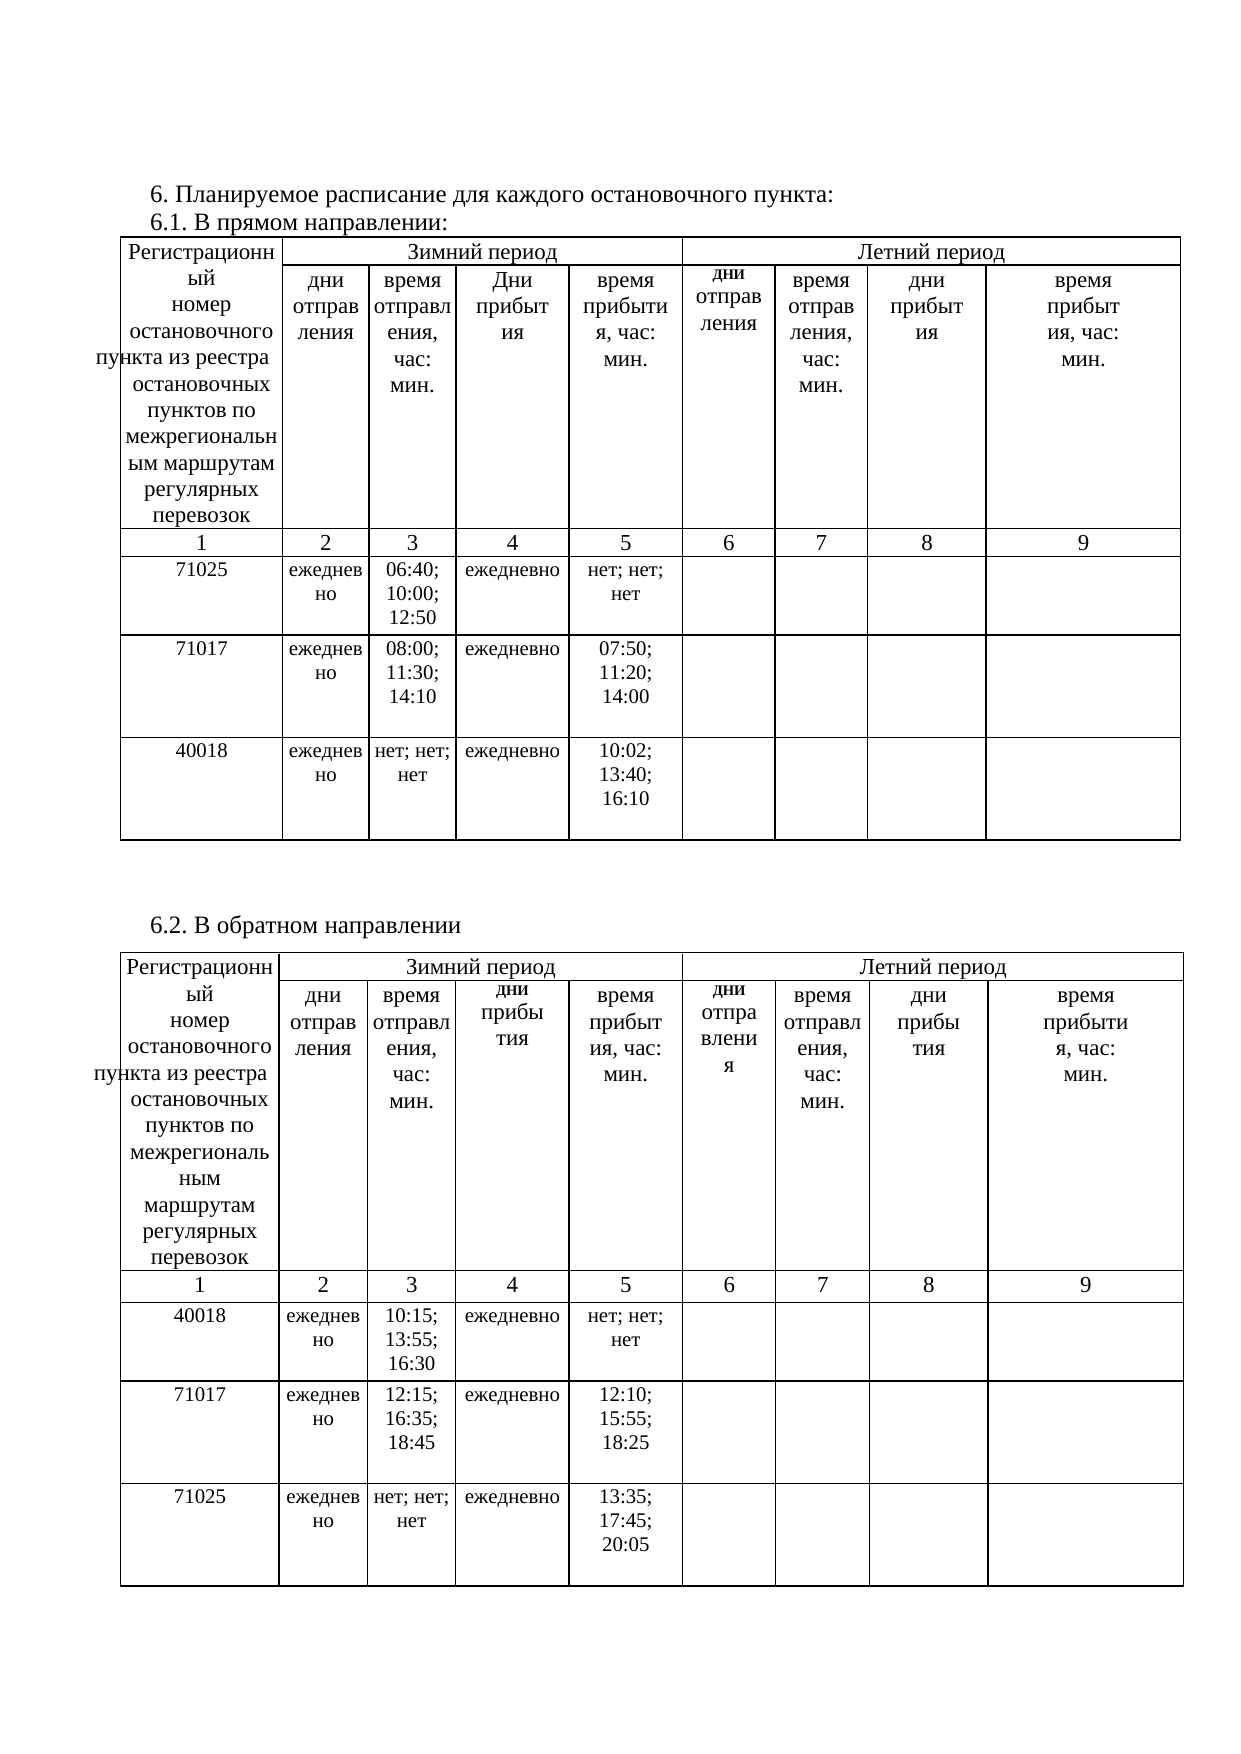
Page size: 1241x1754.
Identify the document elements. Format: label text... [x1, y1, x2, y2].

table_cell 6 [683, 1271, 775, 1302]
table_cell [989, 1303, 1183, 1380]
table_cell ежедневно [280, 1484, 367, 1585]
table_cell [776, 1382, 869, 1482]
table_cell ежедневно [457, 636, 568, 737]
table_cell 6 [683, 529, 774, 556]
table_cell 4 [457, 529, 568, 556]
table_cell Дни прибыт ия [457, 266, 568, 528]
table_cell 13:35; 17:45; 20:05 [570, 1484, 682, 1585]
table_cell [683, 738, 774, 839]
table_cell время прибыт ия, час: мин. [570, 981, 682, 1270]
table_cell 71017 [121, 1382, 278, 1482]
table_cell 5 [570, 529, 682, 556]
table_cell 9 [989, 1271, 1183, 1302]
table_cell дни отправ ления [280, 981, 367, 1270]
table_cell ежедневно [456, 1382, 568, 1482]
table_cell [987, 557, 1180, 634]
table_cell 8 [870, 1271, 987, 1302]
table_cell 07:50; 11:20; 14:00 [570, 636, 682, 737]
table_cell дни прибы тия [870, 981, 987, 1270]
table_cell 10:15; 13:55; 16:30 [368, 1303, 455, 1380]
table_cell время прибыти я, час: мин. [570, 266, 682, 528]
table_cell 71025 [121, 1484, 278, 1585]
table_cell 12:15; 16:35; 18:45 [368, 1382, 455, 1482]
table_cell 7 [776, 1271, 869, 1302]
text 6.1. В прямом направлении: [150, 207, 1090, 236]
table_cell 3 [368, 1271, 455, 1302]
table_cell нет; нет; нет [368, 1484, 455, 1585]
table_cell дни прибыт ия [868, 266, 985, 528]
table_cell время отправл ения, час: мин. [368, 981, 455, 1270]
table_cell [870, 1382, 987, 1482]
table_cell ДНИ отправ ления [683, 266, 774, 528]
table_cell 7 [776, 529, 867, 556]
table_cell [868, 557, 985, 634]
table_cell 4 [456, 1271, 568, 1302]
table_header Зимний период [280, 953, 682, 980]
table_cell [683, 1484, 775, 1585]
table_cell [987, 636, 1180, 737]
table_cell ежедневно [457, 738, 568, 839]
table_cell [776, 1484, 869, 1585]
table_cell [989, 1484, 1183, 1585]
table_cell [776, 636, 867, 737]
table_cell 5 [570, 1271, 682, 1302]
table_cell 8 [868, 529, 985, 556]
table_header Зимний период [283, 238, 682, 264]
table_cell время отправл ения, час: мин. [776, 981, 869, 1270]
table_header Летний период [683, 953, 1183, 980]
table_cell 12:10; 15:55; 18:25 [570, 1382, 682, 1482]
table_cell ежедневно [456, 1484, 568, 1585]
table_cell 2 [280, 1271, 367, 1302]
table_cell [870, 1303, 987, 1380]
table_cell [776, 557, 867, 634]
table_cell 10:02; 13:40; 16:10 [570, 738, 682, 839]
table_cell 71025 [121, 557, 282, 634]
table_cell дни отправ ления [283, 266, 368, 528]
table_cell ежедневно [283, 557, 368, 634]
table_cell 08:00; 11:30; 14:10 [370, 636, 455, 737]
table_cell [868, 738, 985, 839]
table_cell [989, 1382, 1183, 1482]
table_cell [776, 738, 867, 839]
table_cell ежедневно [283, 636, 368, 737]
table_cell [683, 557, 774, 634]
table_cell нет; нет; нет [370, 738, 455, 839]
table_cell 40018 [121, 1303, 278, 1380]
table_header Регистрационный номер остановочного пункта из реестра остановочных пунктов по межрегиональным маршрутам регулярных перевозок [121, 238, 282, 528]
table_cell нет; нет; нет [570, 1303, 682, 1380]
table_cell 40018 [121, 738, 282, 839]
table_cell ДНИ прибы тия [456, 981, 568, 1270]
table_cell ежедневно [280, 1303, 367, 1380]
table_cell ДНИ отпра влени я [683, 981, 775, 1270]
table_cell [870, 1484, 987, 1585]
table_cell 71017 [121, 636, 282, 737]
table_cell [683, 1382, 775, 1482]
table_cell время отправл ения, час: мин. [370, 266, 455, 528]
text 6.2. В обратном направлении [150, 911, 1090, 939]
table_cell 2 [283, 529, 368, 556]
table_header Летний период [683, 238, 1180, 264]
table_cell 1 [121, 1271, 278, 1302]
table_cell [868, 636, 985, 737]
table_cell 3 [370, 529, 455, 556]
table_cell [683, 636, 774, 737]
text 6. Планируемое расписание для каждого остановочного пункта: [150, 179, 1090, 207]
table_cell нет; нет; нет [570, 557, 682, 634]
table_cell [683, 1303, 775, 1380]
table_cell ежедневно [456, 1303, 568, 1380]
table_cell время прибыт ия, час: мин. [987, 266, 1180, 528]
table_cell ежедневно [283, 738, 368, 839]
table_cell 9 [987, 529, 1180, 556]
table_cell ежедневно [280, 1382, 367, 1482]
table_cell [987, 738, 1180, 839]
table_cell [776, 1303, 869, 1380]
table_header Регистрационный номер остановочного пункта из реестра остановочных пунктов по межрегиональным маршрутам регулярных перевозок [121, 953, 279, 1270]
table_cell 1 [121, 529, 282, 556]
table_cell время отправ ления, час: мин. [776, 266, 867, 528]
table_cell 06:40; 10:00; 12:50 [370, 557, 455, 634]
table_cell время прибыти я, час: мин. [989, 981, 1183, 1270]
table_cell ежедневно [457, 557, 568, 634]
